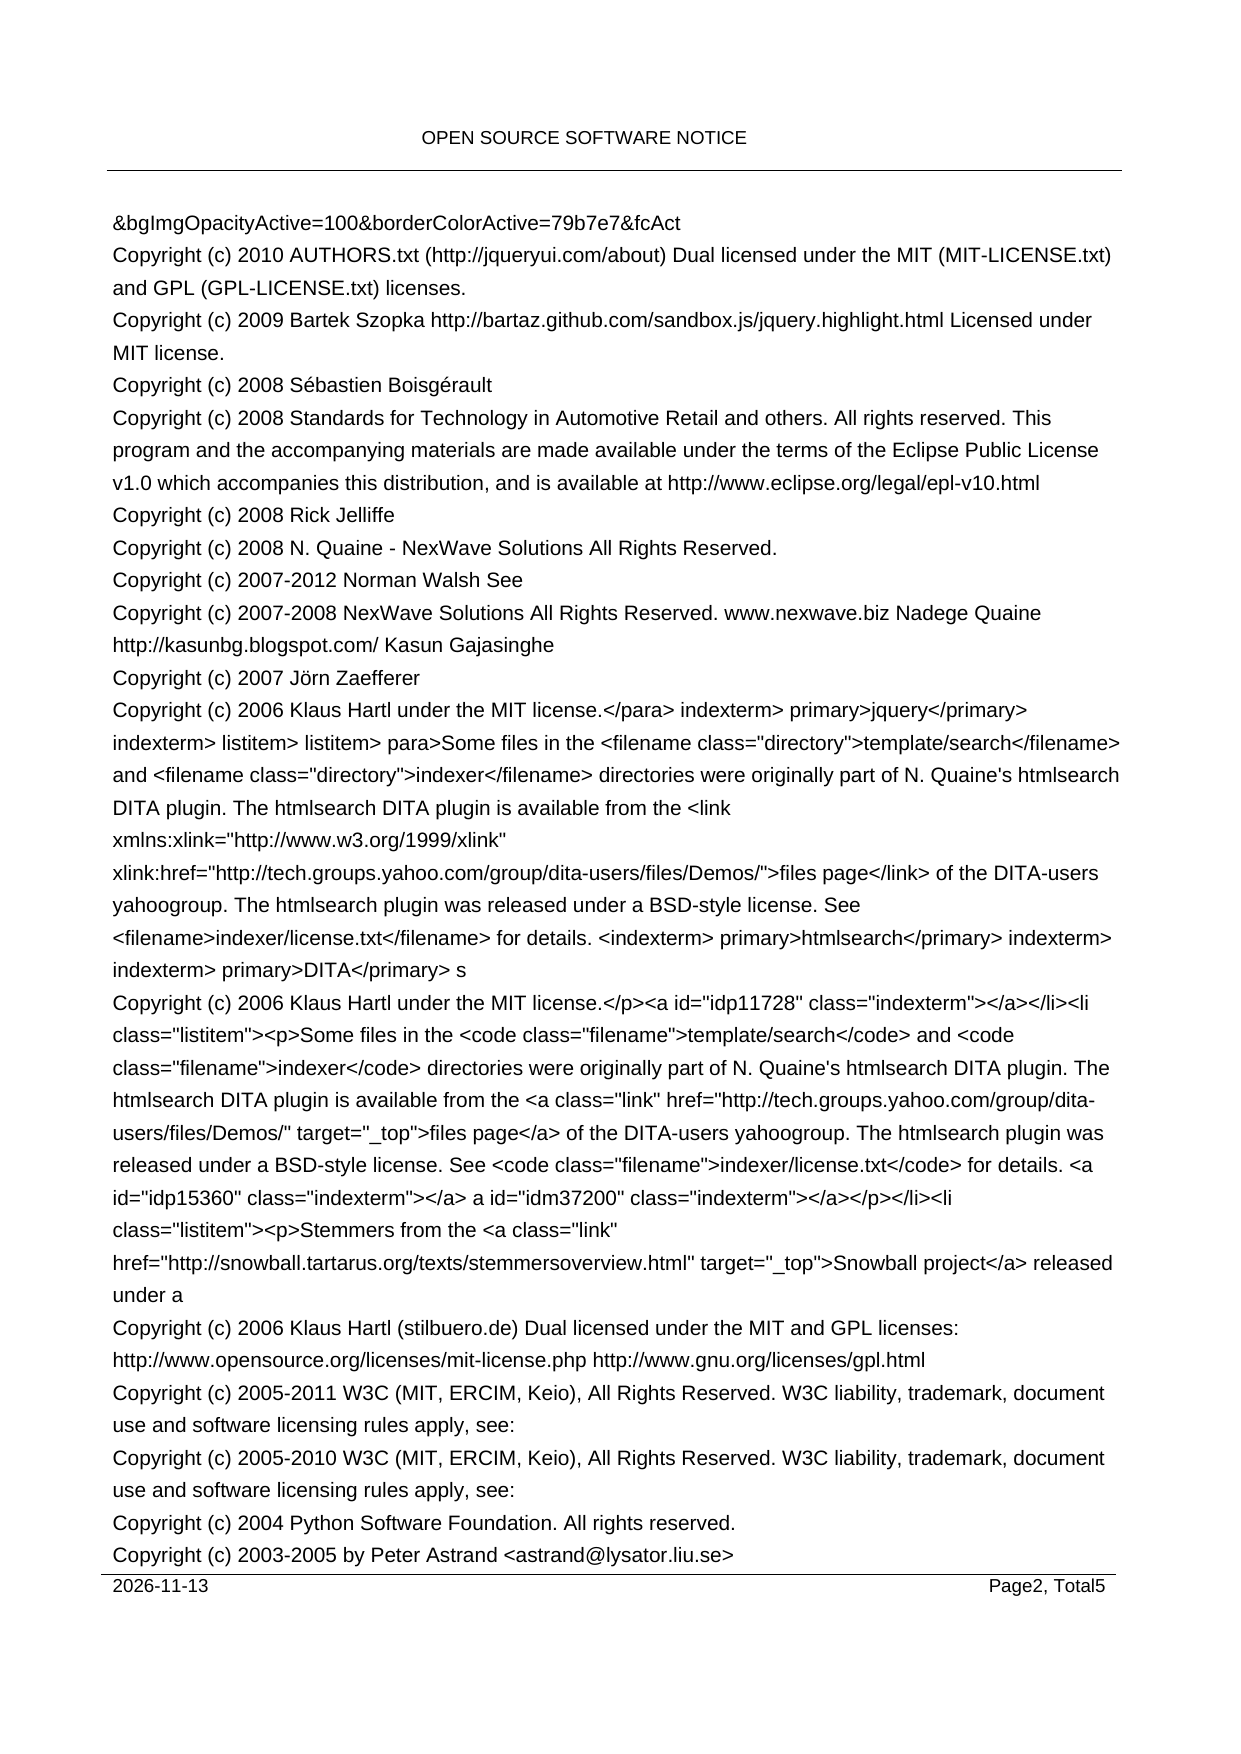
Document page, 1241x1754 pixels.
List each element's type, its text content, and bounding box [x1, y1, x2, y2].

text Copyright (c) 2005-2011 W3C (MIT, ERCIM, Keio), All Rights Reserved. W3C liability, trademark, document use and software licensing rules apply, see: [112, 1376, 1128, 1441]
text Copyright (c) 2008 Sébastien Boisgérault [112, 369, 1128, 401]
text Copyright (c) 2007-2008 NexWave Solutions All Rights Reserved. www.nexwave.biz Nadege Quaine http://kasunbg.blogspot.com/ Kasun Gajasinghe [112, 596, 1128, 661]
text Copyright (c) 2009 Bartek Szopka http://bartaz.github.com/sandbox.js/jquery.highlight.html Licensed under MIT license. [112, 304, 1128, 369]
text Copyright (c) 2007-2012 Norman Walsh See [112, 564, 1128, 596]
text Copyright (c) 2006 Klaus Hartl (stilbuero.de) Dual licensed under the MIT and GPL licenses: http://www.opensource.org/licenses/mit-license.php http://www.gnu.org/licenses/gpl.html [112, 1311, 1128, 1376]
text Copyright (c) 2005-2010 W3C (MIT, ERCIM, Keio), All Rights Reserved. W3C liability, trademark, document use and software licensing rules apply, see: [112, 1441, 1128, 1506]
text Copyright (c) 2004 Python Software Foundation. All rights reserved. [112, 1506, 1128, 1539]
text Copyright (c) 2006 Klaus Hartl under the MIT license.</p><a id="idp11728" class="indexterm"></a></li><li class="listitem"><p>Some files in the <code class="filename">template/search</code> and <code class="filename">indexer</code> directories were originally part of N. Quaine's htmlsearch DITA plugin. The htmlsearch DITA plugin is available from the <a class="link" href="http://tech.groups.yahoo.com/group/dita-users/files/Demos/" target="_top">files page</a> of the DITA-users yahoogroup. The htmlsearch plugin was released under a BSD-style license. See <code class="filename">indexer/license.txt</code> for details. <a id="idp15360" class="indexterm"></a> a id="idm37200" class="indexterm"></a></p></li><li class="listitem"><p>Stemmers from the <a class="link" href="http://snowball.tartarus.org/texts/stemmersoverview.html" target="_top">Snowball project</a> released under a [112, 986, 1128, 1311]
text Copyright (c) 2008 N. Quaine - NexWave Solutions All Rights Reserved. [112, 531, 1128, 564]
text Copyright (c) 2008 Rick Jelliffe [112, 499, 1128, 531]
text Copyright (c) 2006 Klaus Hartl under the MIT license.</para> indexterm> primary>jquery</primary> indexterm> listitem> listitem> para>Some files in the <filename class="directory">template/search</filename> and <filename class="directory">indexer</filename> directories were originally part of N. Quaine's htmlsearch DITA plugin. The htmlsearch DITA plugin is available from the <link xmlns:xlink="http://www.w3.org/1999/xlink" xlink:href="http://tech.groups.yahoo.com/group/dita-users/files/Demos/">files page</link> of the DITA-users yahoogroup. The htmlsearch plugin was released under a BSD-style license. See <filename>indexer/license.txt</filename> for details. <indexterm> primary>htmlsearch</primary> indexterm> indexterm> primary>DITA</primary> s [112, 694, 1128, 986]
text Copyright (c) 2003-2005 by Peter Astrand <astrand@lysator.liu.se> [112, 1539, 1128, 1571]
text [112, 206, 1128, 239]
text Copyright (c) 2010 AUTHORS.txt (http://jqueryui.com/about) Dual licensed under the MIT (MIT-LICENSE.txt) and GPL (GPL-LICENSE.txt) licenses. [112, 239, 1128, 304]
text Copyright (c) 2008 Standards for Technology in Automotive Retail and others. All rights reserved. This program and the accompanying materials are made available under the terms of the Eclipse Public License v1.0 which accompanies this distribution, and is available at http://www.eclipse.org/legal/epl-v10.html [112, 401, 1128, 499]
text Copyright (c) 2007 Jörn Zaefferer [112, 661, 1128, 694]
